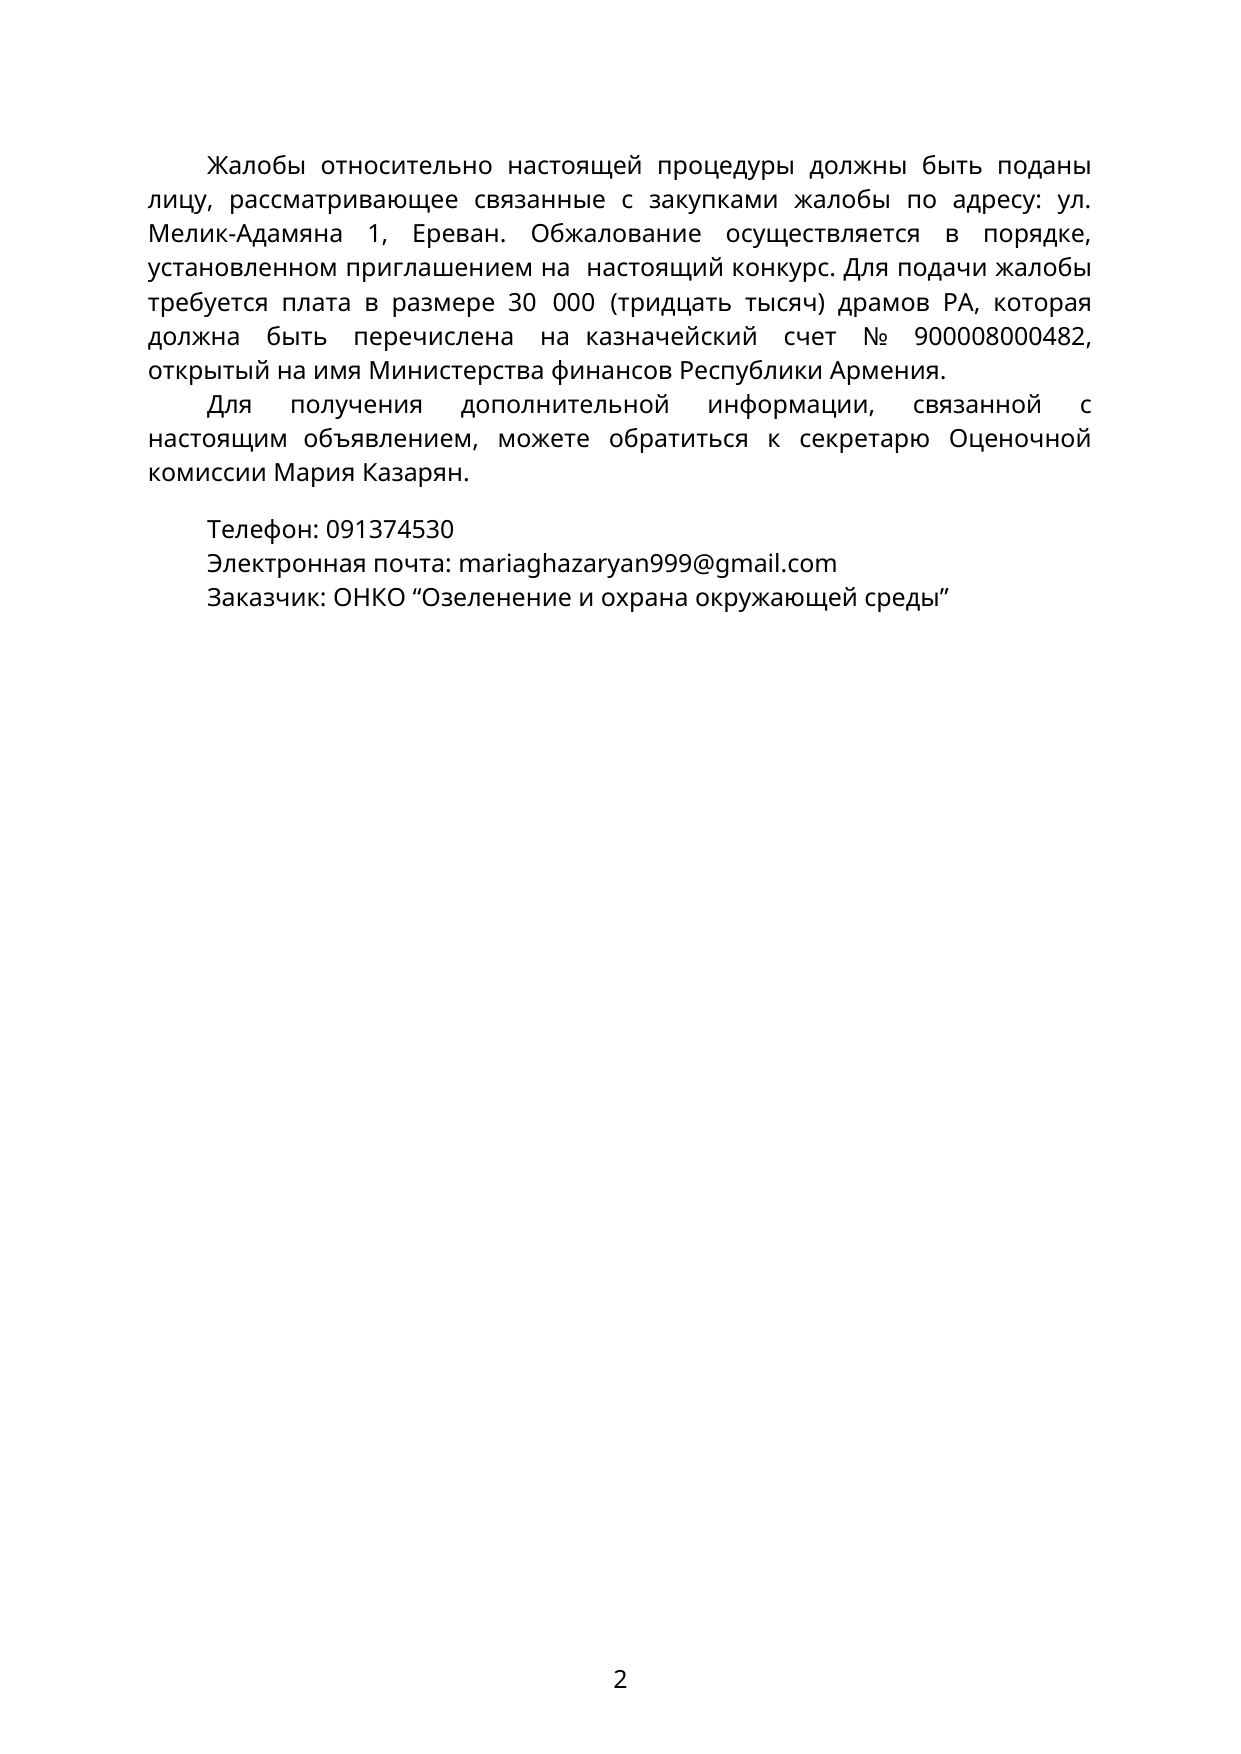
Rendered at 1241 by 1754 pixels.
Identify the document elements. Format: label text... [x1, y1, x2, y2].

text Жалобы относительно настоящей процедуры должны быть поданы лицу, рассматривающее связанные с закупками жалобы по адресу: ул. Мелик-Адамяна 1, Ереван. Обжалование осуществляется в порядке, установленном приглашением на настоящий конкурс. Для подачи жалобы требуется плата в размере 30 000 (тридцать тысяч) драмов РА, которая должна быть перечислена на казначейский счет № 900008000482, открытый на имя Министерства финансов Республики Армения. [148, 148, 1092, 387]
text Телефон: 091374530 [148, 512, 1092, 546]
text Электронная почта: mariaghazaryan999@gmail.com [148, 546, 1092, 580]
text Заказчик: ОНКО “Озеленение и охрана окружающей среды” [148, 580, 1092, 614]
text Для получения дополнительной информации, связанной с настоящим объявлением, можете обратиться к секретарю Оценочной комиссии Мария Казарян. [148, 387, 1092, 489]
